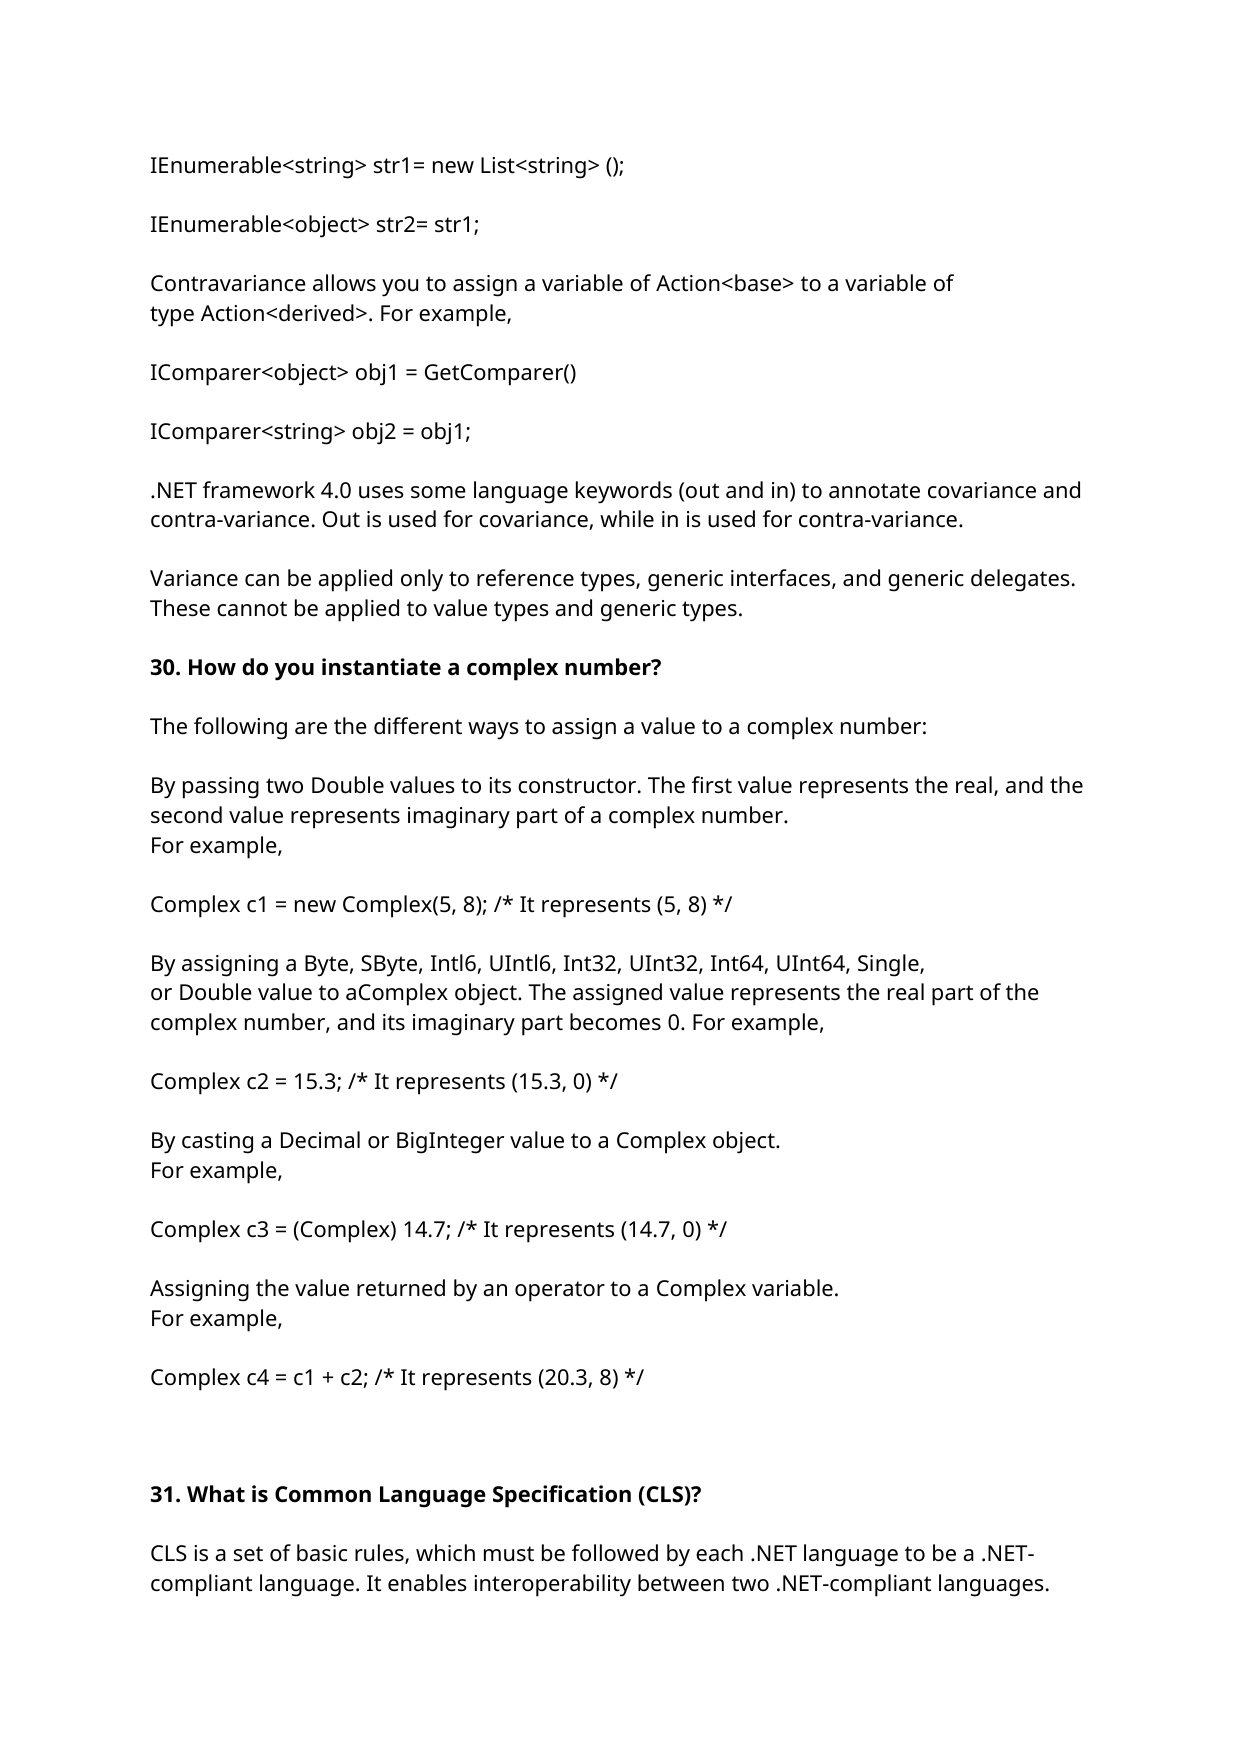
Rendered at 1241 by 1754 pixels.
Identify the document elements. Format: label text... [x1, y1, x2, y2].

text By casting a Decimal or BigInteger value to a Complex object. For example, [150, 1125, 1090, 1184]
text Contravariance allows you to assign a variable of Action<base> to a variable of type Action<derived>. For example, [150, 268, 1090, 327]
text Assigning the value returned by an operator to a Complex variable. For example, [150, 1273, 1090, 1332]
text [150, 1538, 1090, 1598]
text The following are the different ways to assign a value to a complex number: [150, 711, 1090, 741]
text IEnumerable<object> str2= str1; [150, 209, 1090, 239]
text Complex c3 = (Complex) 14.7; /* It represents (14.7, 0) */ [150, 1214, 1090, 1243]
text Complex c4 = c1 + c2; /* It represents (20.3, 8) */ [150, 1361, 1090, 1391]
text 30. How do you instantiate a complex number? [150, 652, 1090, 682]
text Variance can be applied only to reference types, generic interfaces, and generic delegates. These cannot be applied to value types and generic types. [150, 563, 1090, 623]
text By passing two Double values to its constructor. The first value represents the real, and the second value represents imaginary part of a complex number. For example, [150, 770, 1090, 859]
text Complex c2 = 15.3; /* It represents (15.3, 0) */ [150, 1066, 1090, 1096]
text .NET framework 4.0 uses some language keywords (out and in) to annotate covariance and contra-variance. Out is used for covariance, while in is used for contra-variance. [150, 474, 1090, 534]
text 31. What is Common Language Specification (CLS)? [150, 1479, 1090, 1509]
text IComparer<string> obj2 = obj1; [150, 416, 1090, 445]
text IComparer<object> obj1 = GetComparer() [150, 357, 1090, 386]
text By assigning a Byte, SByte, Intl6, UIntl6, Int32, UInt32, Int64, UInt64, Single, or Double value to aComplex object. The assigned value represents the real part of the complex number, and its imaginary part becomes 0. For example, [150, 947, 1090, 1037]
text IEnumerable<string> str1= new List<string> (); [150, 150, 1090, 180]
text Complex c1 = new Complex(5, 8); /* It represents (5, 8) */ [150, 888, 1090, 918]
